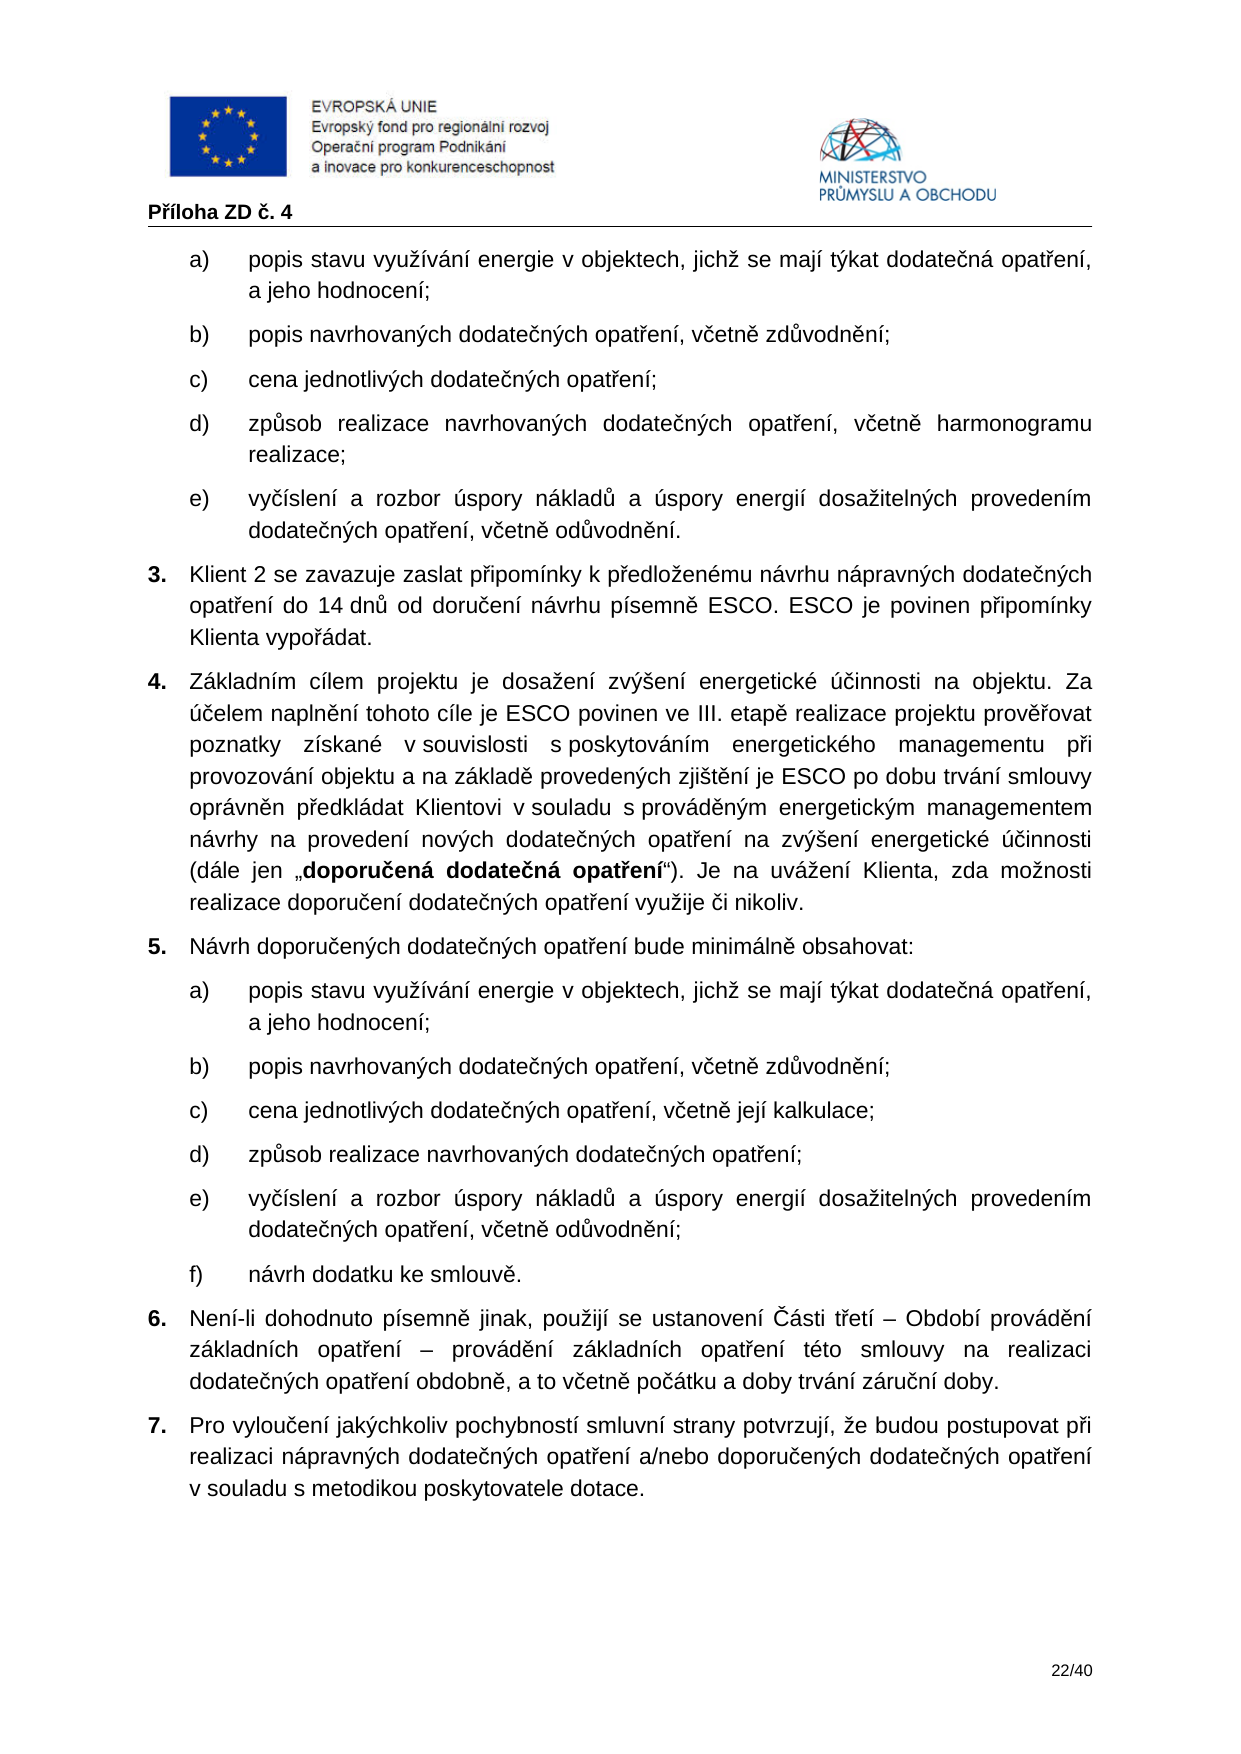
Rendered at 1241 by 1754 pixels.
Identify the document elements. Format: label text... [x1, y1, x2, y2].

subtitle Klient 2 se zavazuje zaslat připomínky k předloženému návrhu nápravných dodatečných opatření do 14 dnů od doručení návrhu písemně ESCO. ESCO je povinen připomínky Klienta vypořádat. [148, 561, 1092, 650]
subtitle vyčíslení a rozbor úspory nákladů a úspory energií dosažitelných provedením dodatečných opatření, včetně odůvodnění. [189, 485, 1092, 543]
subtitle vyčíslení a rozbor úspory nákladů a úspory energií dosažitelných provedením dodatečných opatření, včetně odůvodnění; [189, 1185, 1092, 1243]
subtitle Pro vyloučení jakýchkoliv pochybností smluvní strany potvrzují, že budou postupovat při realizaci nápravných dodatečných opatření a/nebo doporučených dodatečných opatření v souladu s metodikou poskytovatele dotace. [148, 1412, 1092, 1501]
subtitle Není-li dohodnuto písemně jinak, použijí se ustanovení Části třetí – Období provádění základních opatření – provádění základních opatření této smlouvy na realizaci dodatečných opatření obdobně, a to včetně počátku a doby trvání záruční doby. [148, 1304, 1092, 1394]
subtitle popis navrhovaných dodatečných opatření, včetně zdůvodnění; [189, 1053, 1092, 1079]
subtitle popis navrhovaných dodatečných opatření, včetně zdůvodnění; [189, 321, 1092, 348]
subtitle popis stavu využívání energie v objektech, jichž se mají týkat dodatečná opatření, a jeho hodnocení; [189, 977, 1092, 1035]
picture [819, 118, 996, 201]
subtitle Návrh doporučených dodatečných opatření bude minimálně obsahovat: [148, 933, 1092, 959]
subtitle Základním cílem projektu je dosažení zvýšení energetické účinnosti na objektu. Za účelem naplnění tohoto cíle je ESCO povinen ve III. etapě realizace projektu prověřovat poznatky získané v souvislosti s poskytováním energetického managementu při provozování objektu a na základě provedených zjištění je ESCO po dobu trvání smlouvy oprávněn předkládat Klientovi v souladu s prováděným energetickým managementem návrhy na provedení nových dodatečných opatření na zvýšení energetické účinnosti (dále jen „doporučená dodatečná opatření“). Je na uvážení Klienta, zda možnosti realizace doporučení dodatečných opatření využije či nikoliv. [148, 668, 1092, 915]
subtitle způsob realizace navrhovaných dodatečných opatření, včetně harmonogramu realizace; [189, 409, 1092, 467]
subtitle popis stavu využívání energie v objektech, jichž se mají týkat dodatečná opatření, a jeho hodnocení; [189, 246, 1092, 304]
subtitle způsob realizace navrhovaných dodatečných opatření; [189, 1141, 1092, 1167]
subtitle cena jednotlivých dodatečných opatření; [189, 366, 1092, 392]
subtitle návrh dodatku ke smlouvě. [189, 1261, 1092, 1287]
subtitle cena jednotlivých dodatečných opatření, včetně její kalkulace; [189, 1097, 1092, 1123]
picture [147, 73, 607, 201]
